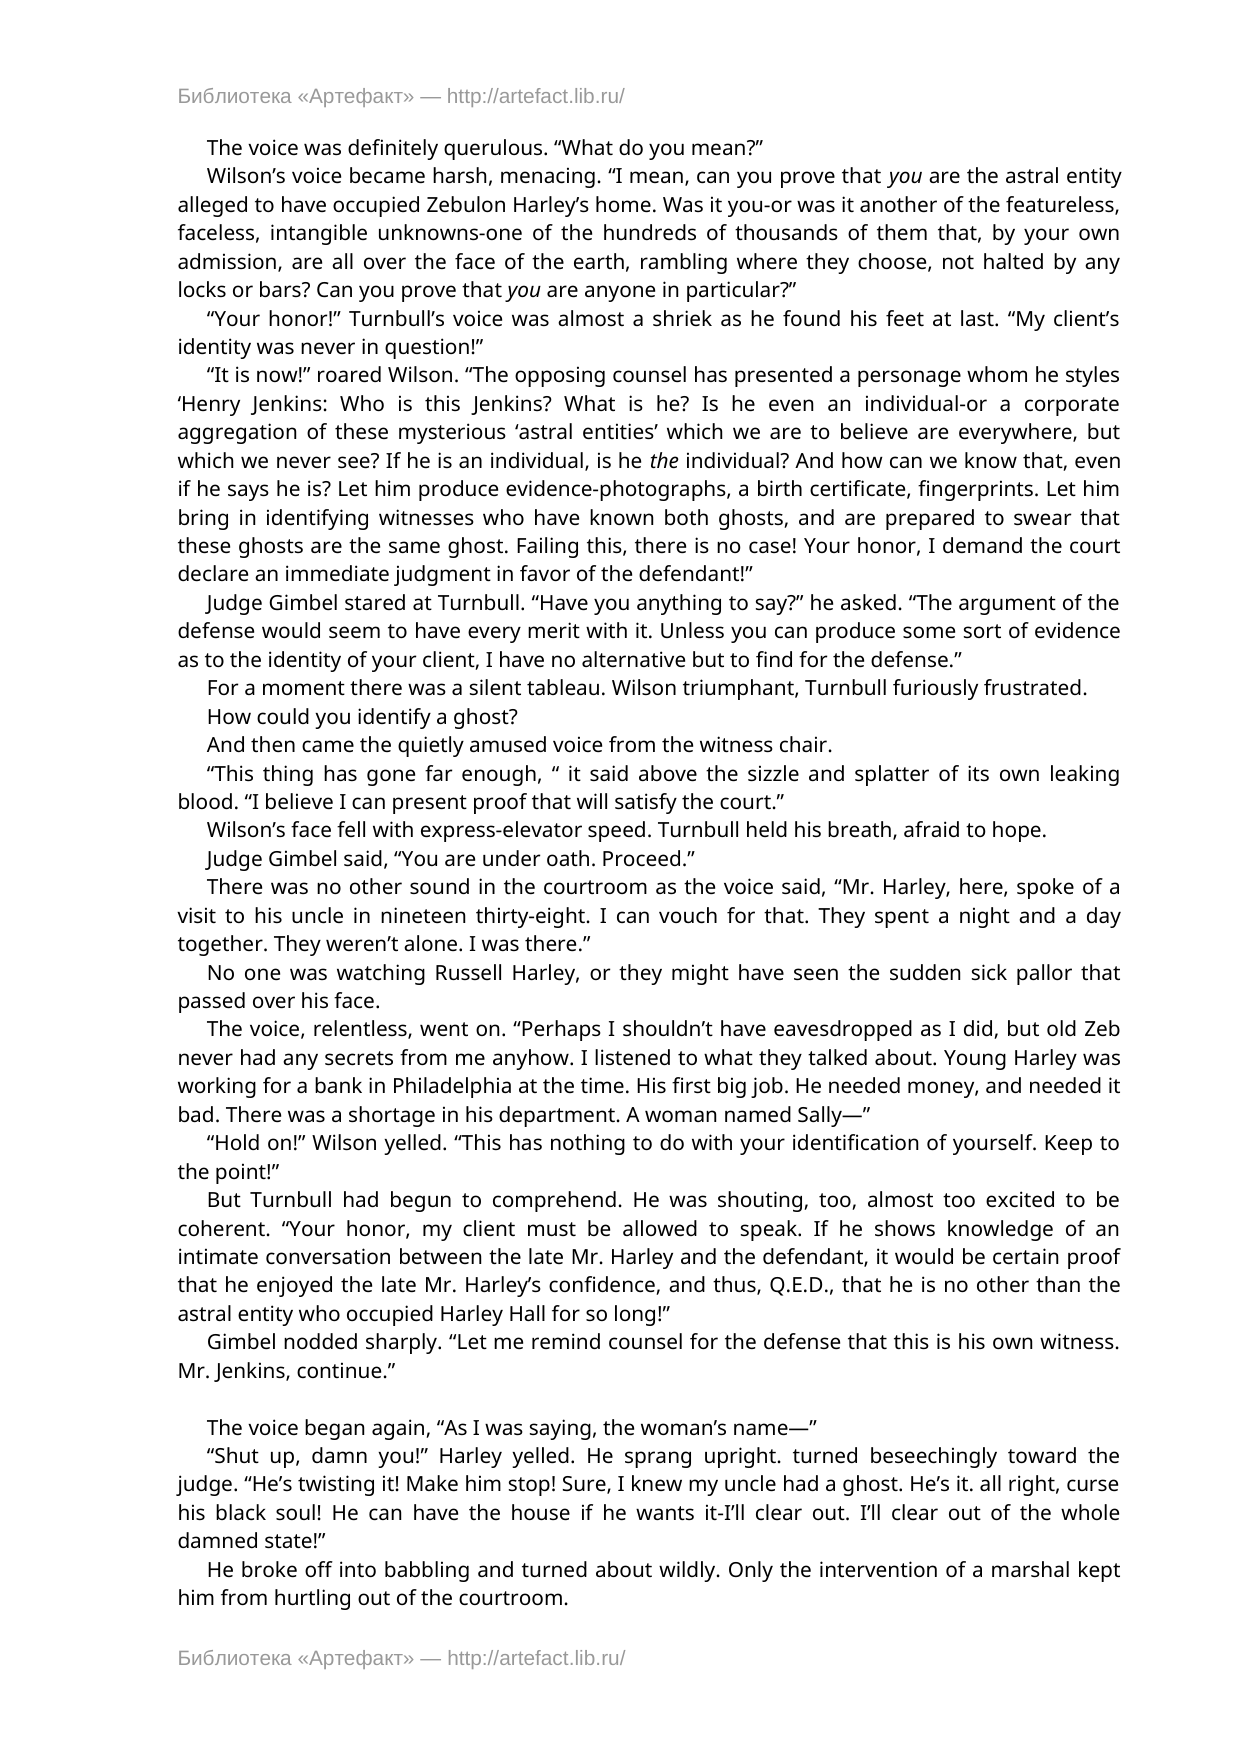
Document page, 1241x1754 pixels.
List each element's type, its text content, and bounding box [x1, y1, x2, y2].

text No one was watching Russell Harley, or they might have seen the sudden sick pallor that passed over his face. [177, 958, 1122, 1014]
text “It is now!” roared Wilson. “The opposing counsel has presented a personage whom he styles ‘Henry Jenkins: Who is this Jenkins? What is he? Is he even an individual-or a corporate aggregation of these mysterious ‘astral entities’ which we are to believe are everywhere, but which we never see? If he is an individual, is he the individual? And how can we know that, even if he says he is? Let him produce evidence-photographs, a birth certificate, fingerprints. Let him bring in identifying witnesses who have known both ghosts, and are prepared to swear that these ghosts are the same ghost. Failing this, there is no case! Your honor, I demand the court declare an immediate judgment in favor of the defendant!” [177, 361, 1122, 588]
text Wilson’s face fell with express-elevator speed. Turnbull held his breath, afraid to hope. [177, 816, 1122, 844]
text But Turnbull had begun to comprehend. He was shouting, too, almost too excited to be coherent. “Your honor, my client must be allowed to speak. If he shows knowledge of an intimate conversation between the late Mr. Harley and the defendant, it would be certain proof that he enjoyed the late Mr. Harley’s confidence, and thus, Q.E.D., that he is no other than the astral entity who occupied Harley Hall for so long!” [177, 1185, 1122, 1327]
text “Shut up, damn you!” Harley yelled. He sprang upright. turned beseechingly toward the judge. “He’s twisting it! Make him stop! Sure, I knew my uncle had a ghost. He’s it. all right, curse his black soul! He can have the house if he wants it-I’ll clear out. I’ll clear out of the whole damned state!” [177, 1441, 1122, 1555]
text And then came the quietly amused voice from the witness chair. [177, 730, 1122, 759]
text For a moment there was a silent tableau. Wilson triumphant, Turnbull furiously frustrated. [177, 673, 1122, 702]
text Wilson’s voice became harsh, menacing. “I mean, can you prove that you are the astral entity alleged to have occupied Zebulon Harley’s home. Was it you-or was it another of the featureless, faceless, intangible unknowns-one of the hundreds of thousands of them that, by your own admission, are all over the face of the earth, rambling where they choose, not halted by any locks or bars? Can you prove that you are anyone in particular?” [177, 161, 1122, 304]
text There was no other sound in the courtroom as the voice said, “Mr. Harley, here, spoke of a visit to his uncle in nineteen thirty-eight. I can vouch for that. They spent a night and a day together. They weren’t alone. I was there.” [177, 872, 1122, 958]
text The voice began again, “As I was saying, the woman’s name—” [177, 1413, 1122, 1441]
text Gimbel nodded sharply. “Let me remind counsel for the defense that this is his own witness. Mr. Jenkins, continue.” [177, 1327, 1122, 1384]
text The voice, relentless, went on. “Perhaps I shouldn’t have eavesdropped as I did, but old Zeb never had any secrets from me anyhow. I listened to what they talked about. Young Harley was working for a bank in Philadelphia at the time. His first big job. He needed money, and needed it bad. There was a shortage in his department. A woman named Sally—” [177, 1014, 1122, 1128]
text “Hold on!” Wilson yelled. “This has nothing to do with your identification of yourself. Keep to the point!” [177, 1128, 1122, 1185]
text “Your honor!” Turnbull’s voice was almost a shriek as he found his feet at last. “My client’s identity was never in question!” [177, 304, 1122, 361]
text He broke off into babbling and turned about wildly. Only the intervention of a marshal kept him from hurtling out of the courtroom. [177, 1555, 1122, 1612]
text The voice was definitely querulous. “What do you mean?” [177, 133, 1122, 161]
text Judge Gimbel said, “You are under oath. Proceed.” [177, 844, 1122, 872]
text How could you identify a ghost? [177, 702, 1122, 730]
text Judge Gimbel stared at Turnbull. “Have you anything to say?” he asked. “The argument of the defense would seem to have every merit with it. Unless you can produce some sort of evidence as to the identity of your client, I have no alternative but to find for the defense.” [177, 588, 1122, 673]
text “This thing has gone far enough, “ it said above the sizzle and splatter of its own leaking blood. “I believe I can present proof that will satisfy the court.” [177, 759, 1122, 816]
